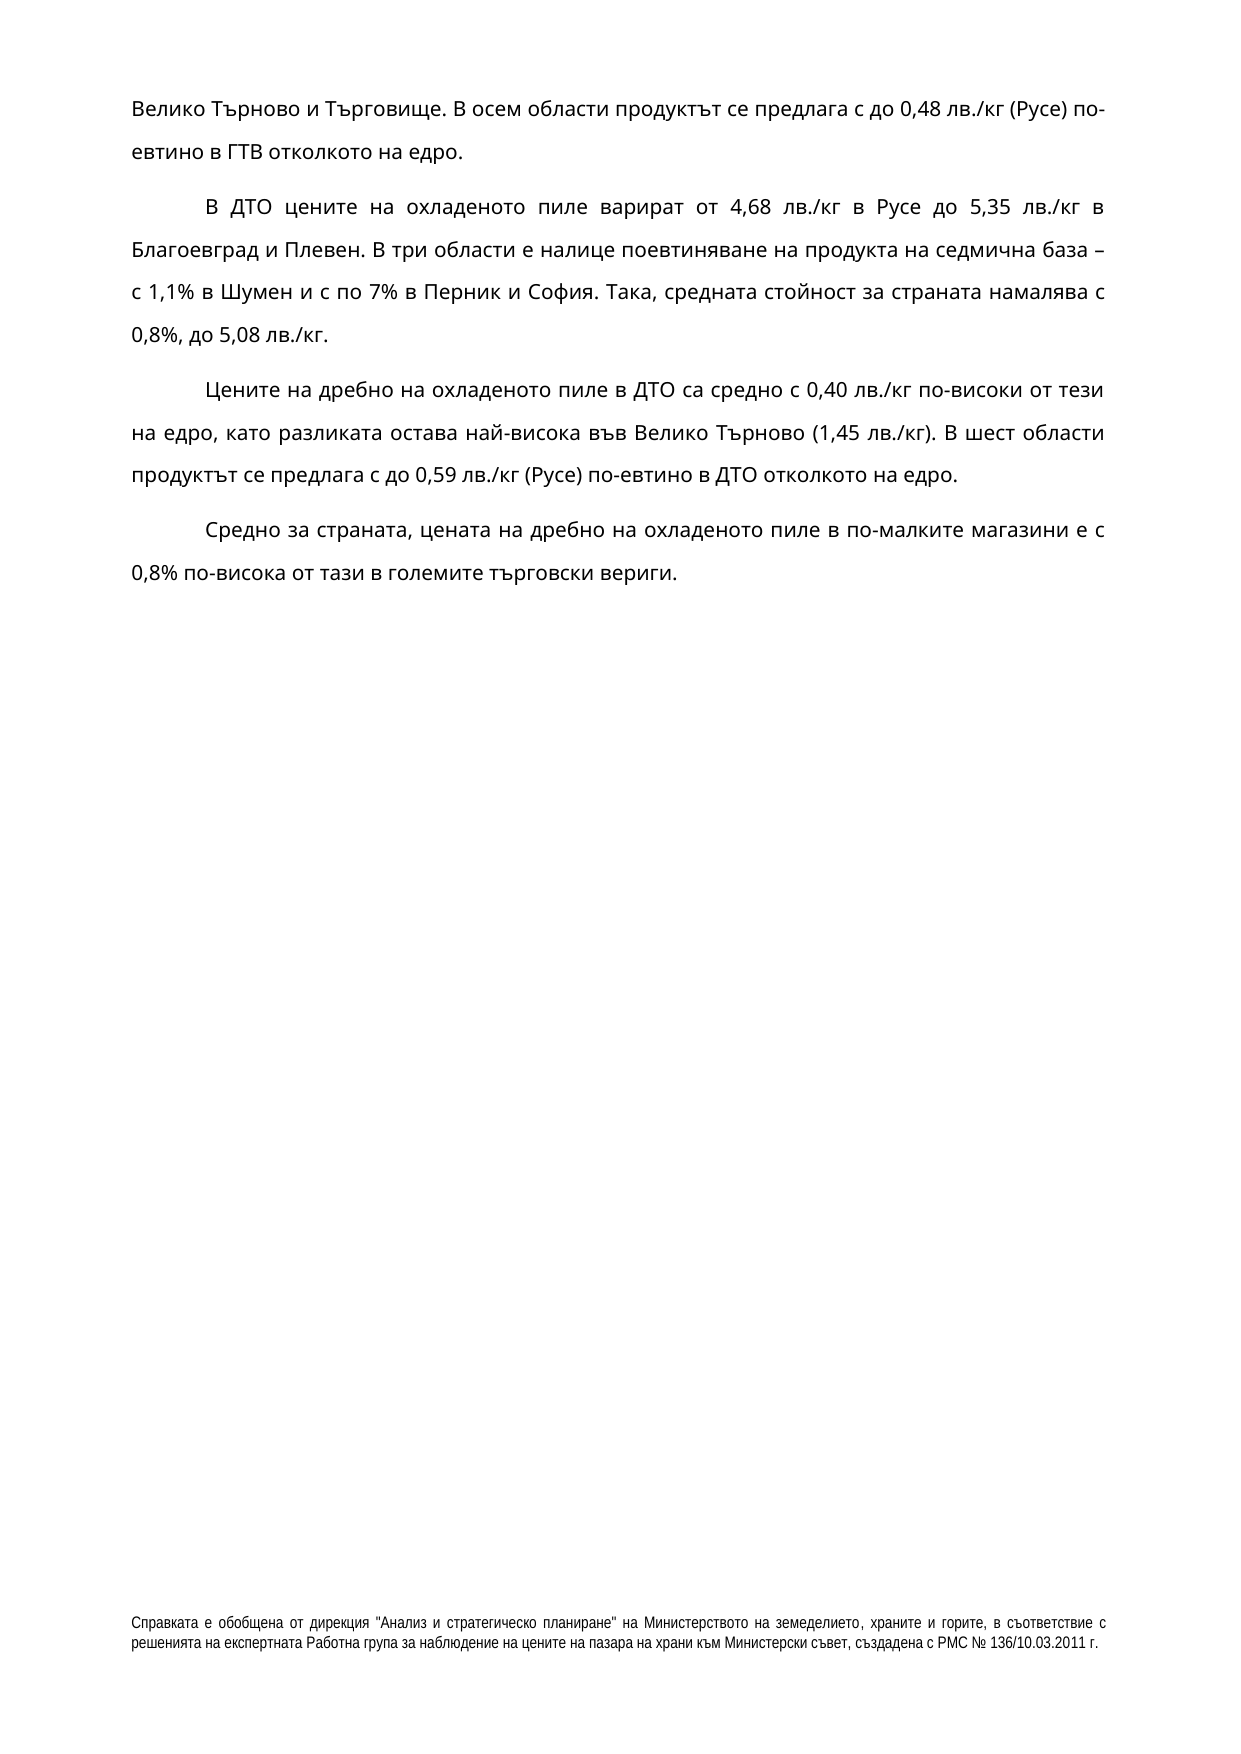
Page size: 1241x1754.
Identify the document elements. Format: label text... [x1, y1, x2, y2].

text Средно за страната, цената на дребно на охладеното пиле в по-малките магазини е с 0,8% по-висока от тази в големите търговски вериги. [131, 515, 1106, 586]
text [131, 94, 1106, 166]
text Цените на дребно на охладеното пиле в ДТО са средно с 0,40 лв./кг по-високи от тези на едро, като разликата остава най-висока във Велико Търново (1,45 лв./кг). В шест области продуктът се предлага с до 0,59 лв./кг (Русе) по-евтино в ДТО отколкото на едро. [131, 375, 1106, 489]
text В ДТО цените на охладеното пиле варират от 4,68 лв./кг в Русе до 5,35 лв./кг в Благоевград и Плевен. В три области е налице поевтиняване на продукта на седмична база – с 1,1% в Шумен и с по 7% в Перник и София. Така, средната стойност за страната намалява с 0,8%, до 5,08 лв./кг. [131, 192, 1106, 348]
